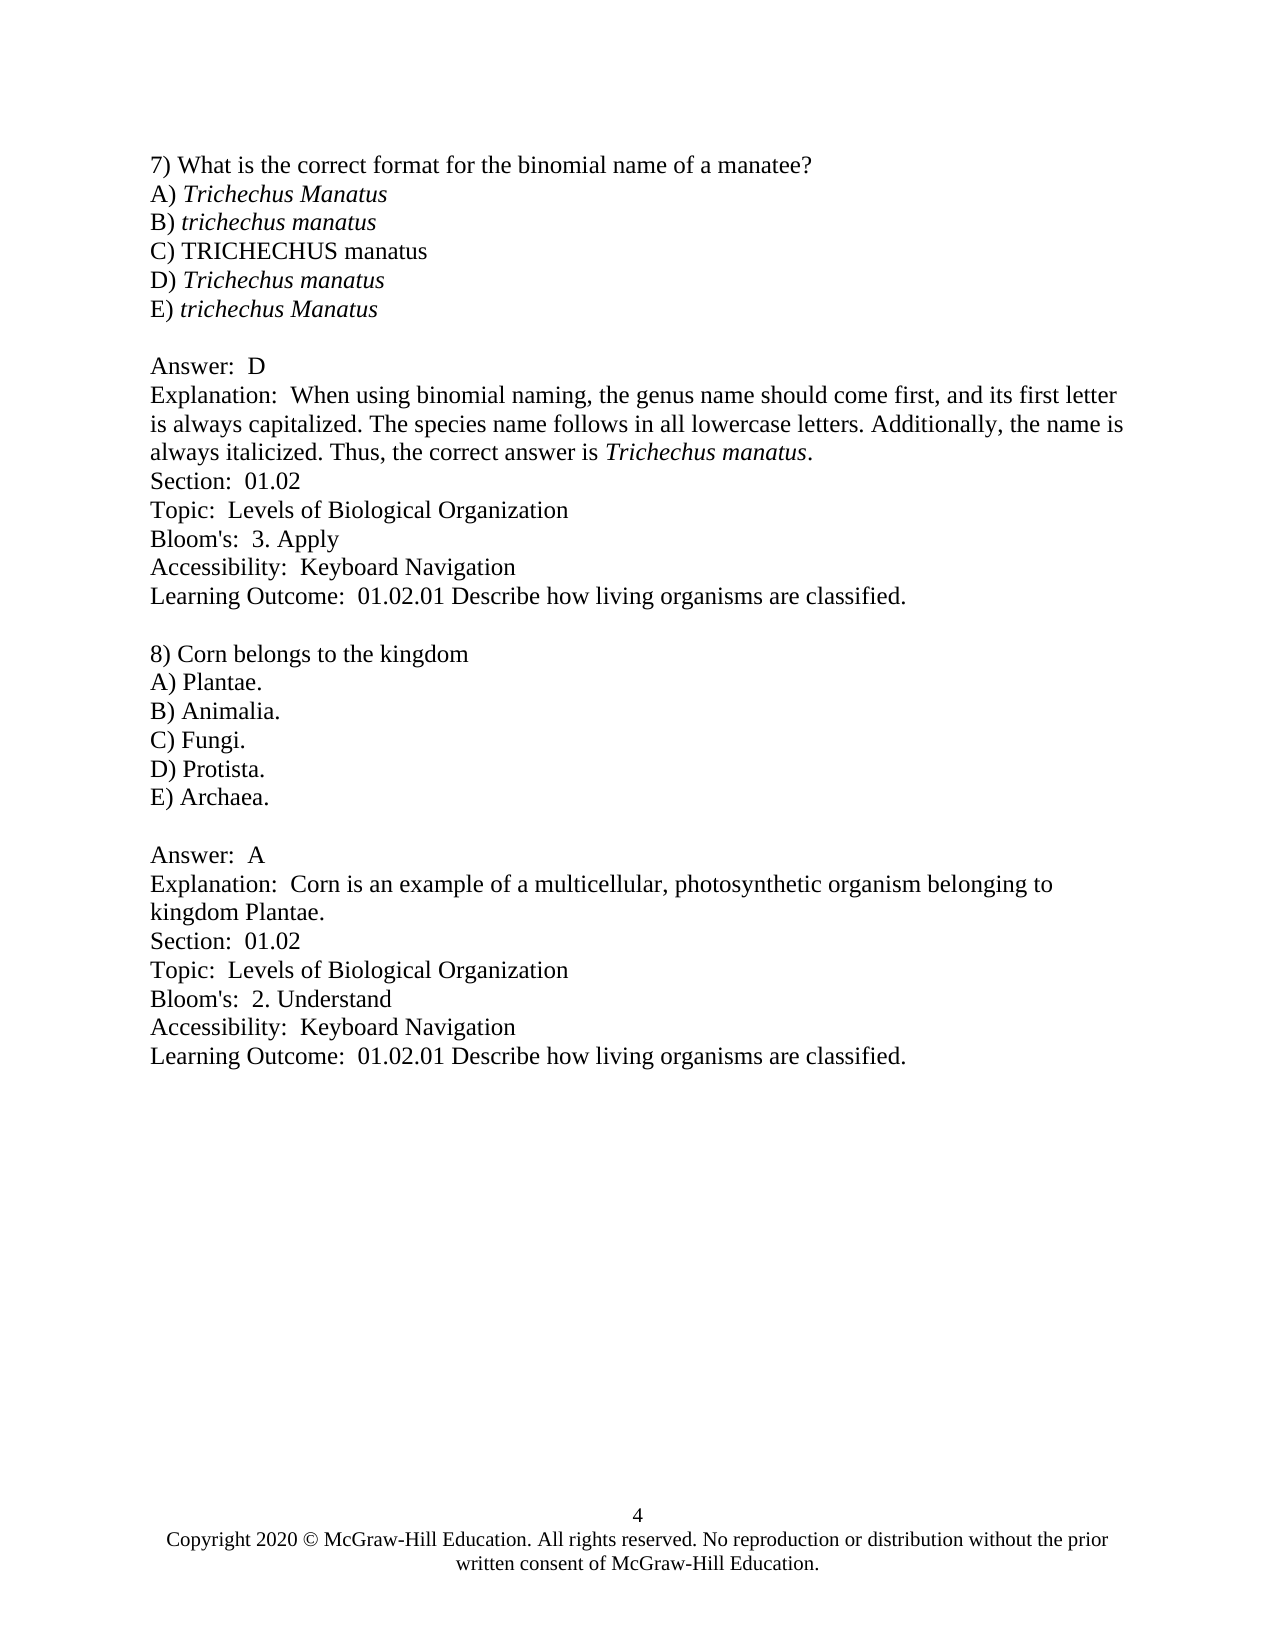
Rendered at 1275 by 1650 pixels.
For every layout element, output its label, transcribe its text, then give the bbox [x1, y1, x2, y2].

text Section: 01.02 [150, 466, 1125, 495]
text A) Trichechus Manatus [150, 179, 1125, 207]
text A) Plantae. [150, 667, 1125, 696]
text Bloom's: 2. Understand [150, 984, 1125, 1012]
text D) Trichechus manatus [150, 265, 1125, 294]
text Explanation: Corn is an example of a multicellular, photosynthetic organism belonging to kingdom Plantae. [150, 869, 1125, 926]
text 7) What is the correct format for the binomial name of a manatee? [150, 150, 1125, 179]
text C) TRICHECHUS manatus [150, 236, 1125, 265]
text Topic: Levels of Biological Organization [150, 955, 1125, 984]
text E) trichechus Manatus [150, 294, 1125, 322]
text Topic: Levels of Biological Organization [150, 495, 1125, 524]
text Explanation: When using binomial naming, the genus name should come first, and its first letter is always capitalized. The species name follows in all lowercase letters. Additionally, the name is always italicized. Thus, the correct answer is Trichechus manatus. [150, 380, 1125, 466]
text Section: 01.02 [150, 926, 1125, 955]
text B) Animalia. [150, 696, 1125, 725]
text Answer: D [150, 351, 1125, 380]
text Bloom's: 3. Apply [150, 524, 1125, 552]
text Learning Outcome: 01.02.01 Describe how living organisms are classified. [150, 1041, 1125, 1070]
text Accessibility: Keyboard Navigation [150, 1012, 1125, 1041]
text Accessibility: Keyboard Navigation [150, 552, 1125, 581]
text C) Fungi. [150, 725, 1125, 754]
text 8) Corn belongs to the kingdom [150, 639, 1125, 667]
text Answer: A [150, 840, 1125, 869]
text Learning Outcome: 01.02.01 Describe how living organisms are classified. [150, 581, 1125, 610]
text B) trichechus manatus [150, 207, 1125, 236]
text E) Archaea. [150, 782, 1125, 811]
text D) Protista. [150, 754, 1125, 782]
